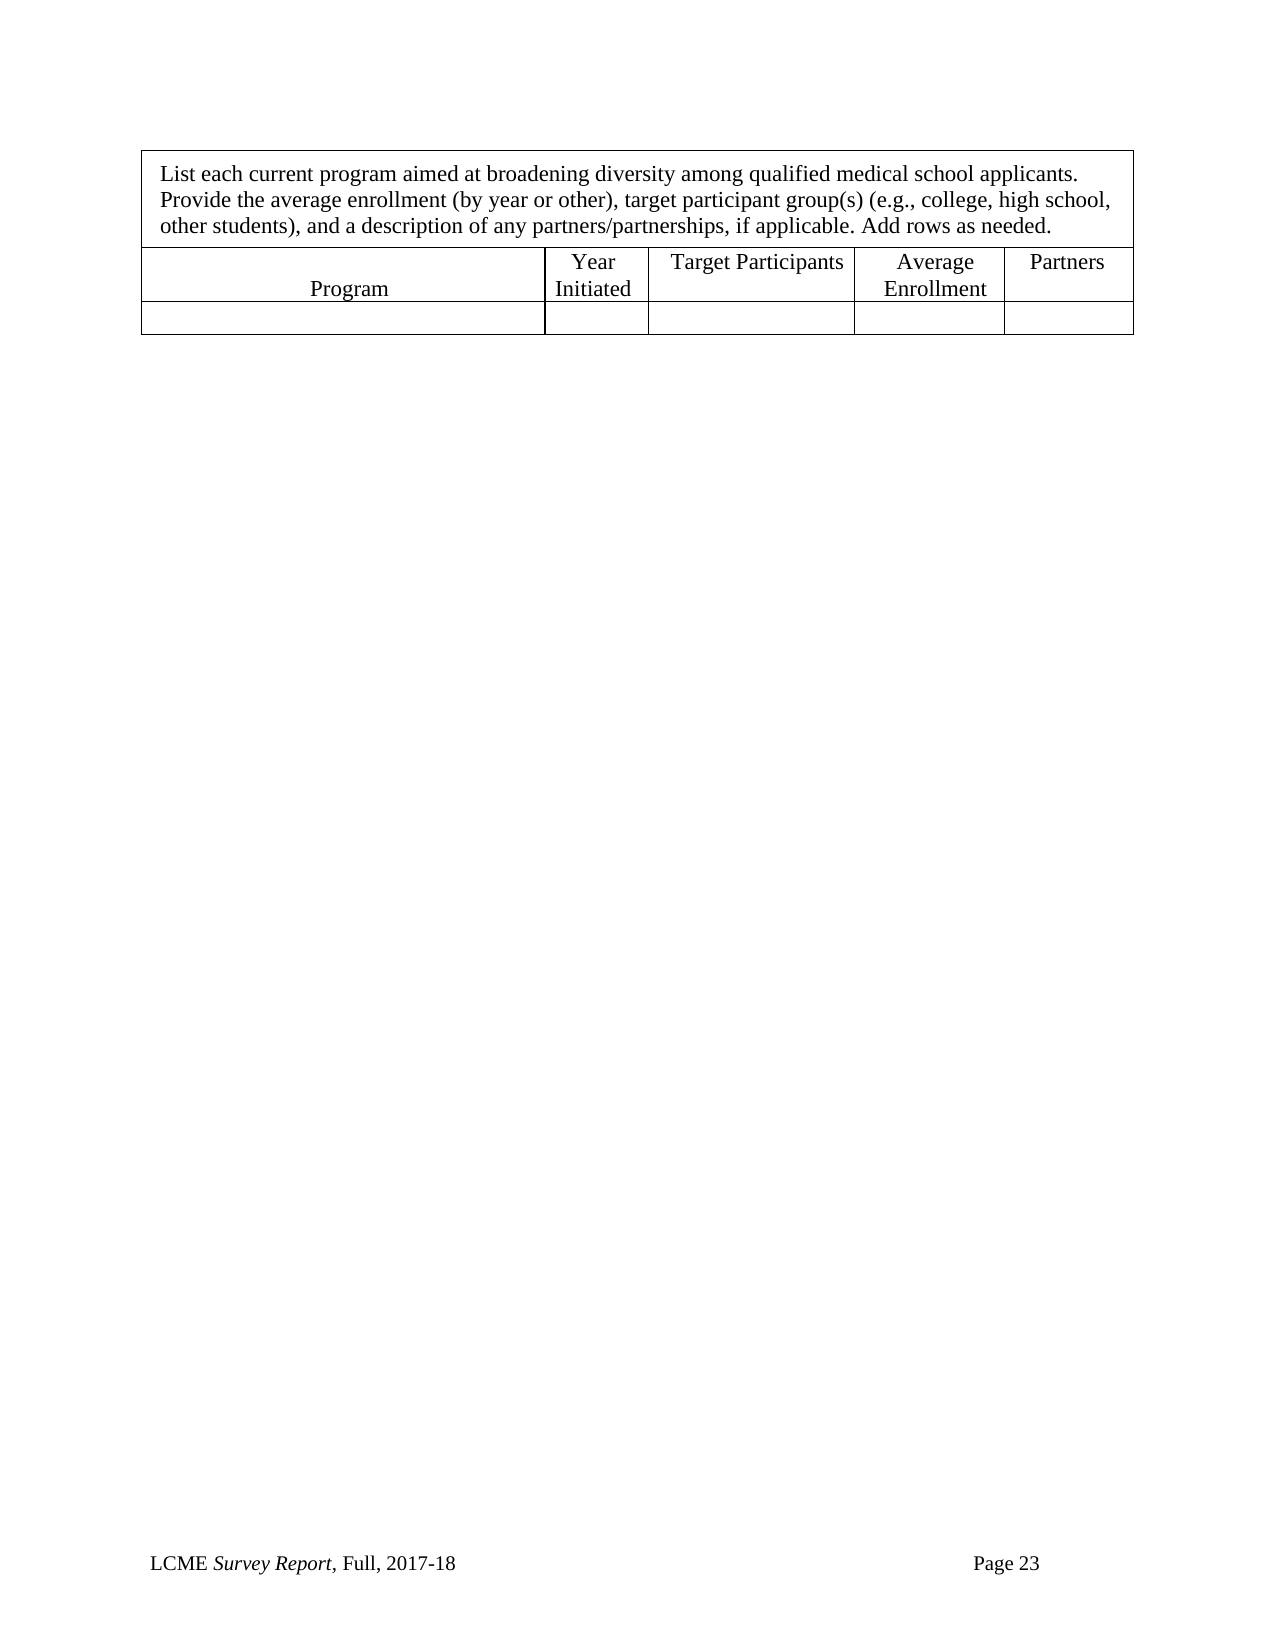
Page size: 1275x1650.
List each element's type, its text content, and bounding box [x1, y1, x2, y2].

table_cell [855, 302, 1004, 334]
table_cell Average Enrollment [855, 248, 1004, 301]
table_cell List each current program aimed at broadening diversity among qualified medical school applicants. Provide the average enrollment (by year or other), target participant group(s) (e.g., college, high school, other students), and a description of any partners/partnerships, if applicable. Add rows as needed. [142, 151, 1133, 247]
table_cell Target Participants [649, 248, 854, 301]
table_cell [1005, 302, 1133, 334]
table_cell Program [142, 248, 544, 301]
table_cell [649, 302, 854, 334]
table_cell [142, 302, 544, 334]
table_cell Year Initiated [546, 248, 648, 301]
table_cell [546, 302, 648, 334]
table_cell Partners [1005, 248, 1133, 301]
